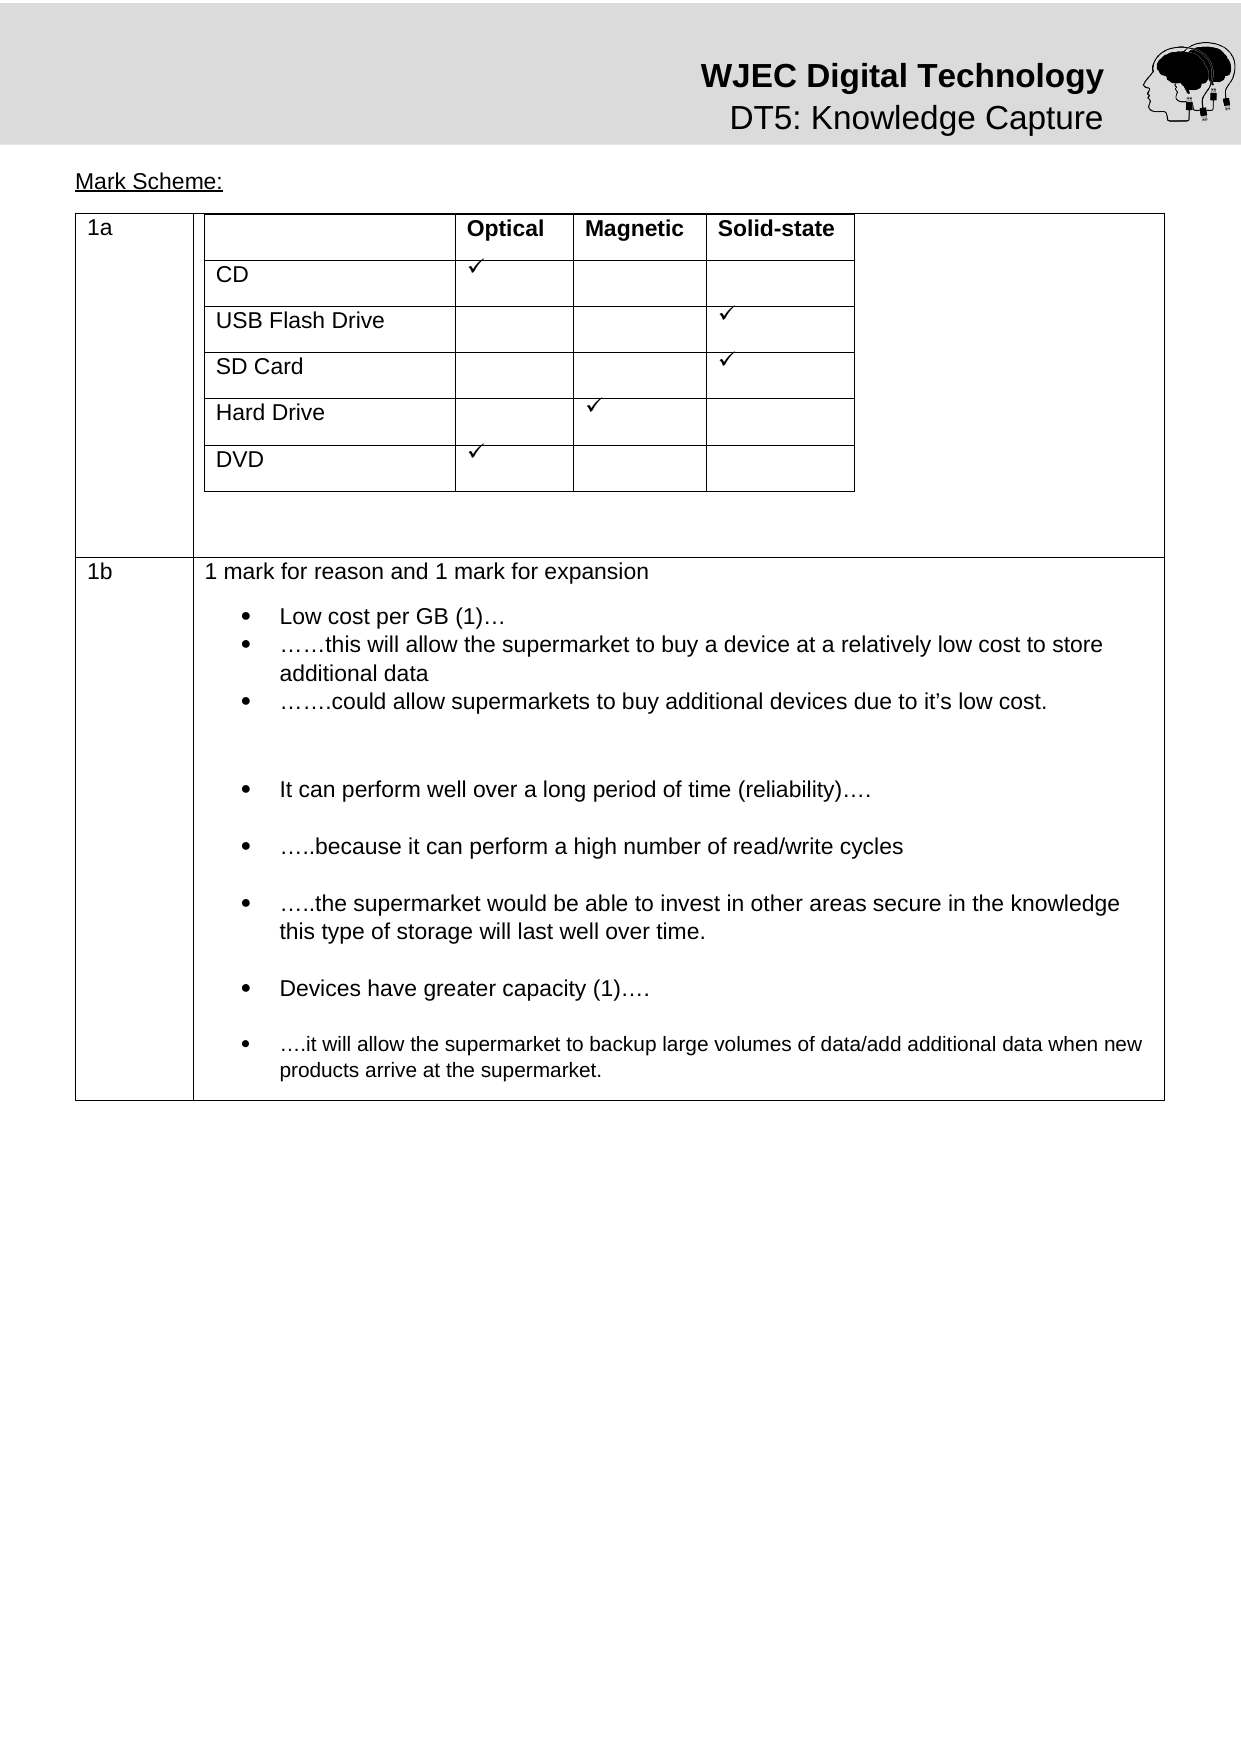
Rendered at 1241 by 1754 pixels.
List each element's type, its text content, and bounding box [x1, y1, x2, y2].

table_cell 1 mark for reason and 1 mark for expansion Low cost per GB (1)… ……this will allow the supermarket to buy a device at a relatively low cost to store additional data …….could allow supermarkets to buy additional devices due to it’s low cost. It can perform well over a long period of time (reliability)…. …..because it can perform a high number of read/write cycles …..the supermarket would be able to invest in other areas secure in the knowledge this type of storage will last well over time. Devices have greater capacity (1)…. ….it will allow the supermarket to backup large volumes of data/add additional data when new products arrive at the supermarket. [194, 558, 1164, 1100]
table_cell 1b [76, 558, 193, 1100]
picture [1137, 39, 1241, 137]
text Mark Scheme: [75, 168, 1165, 194]
table_header [194, 214, 1164, 557]
table_header 1a [76, 214, 193, 557]
